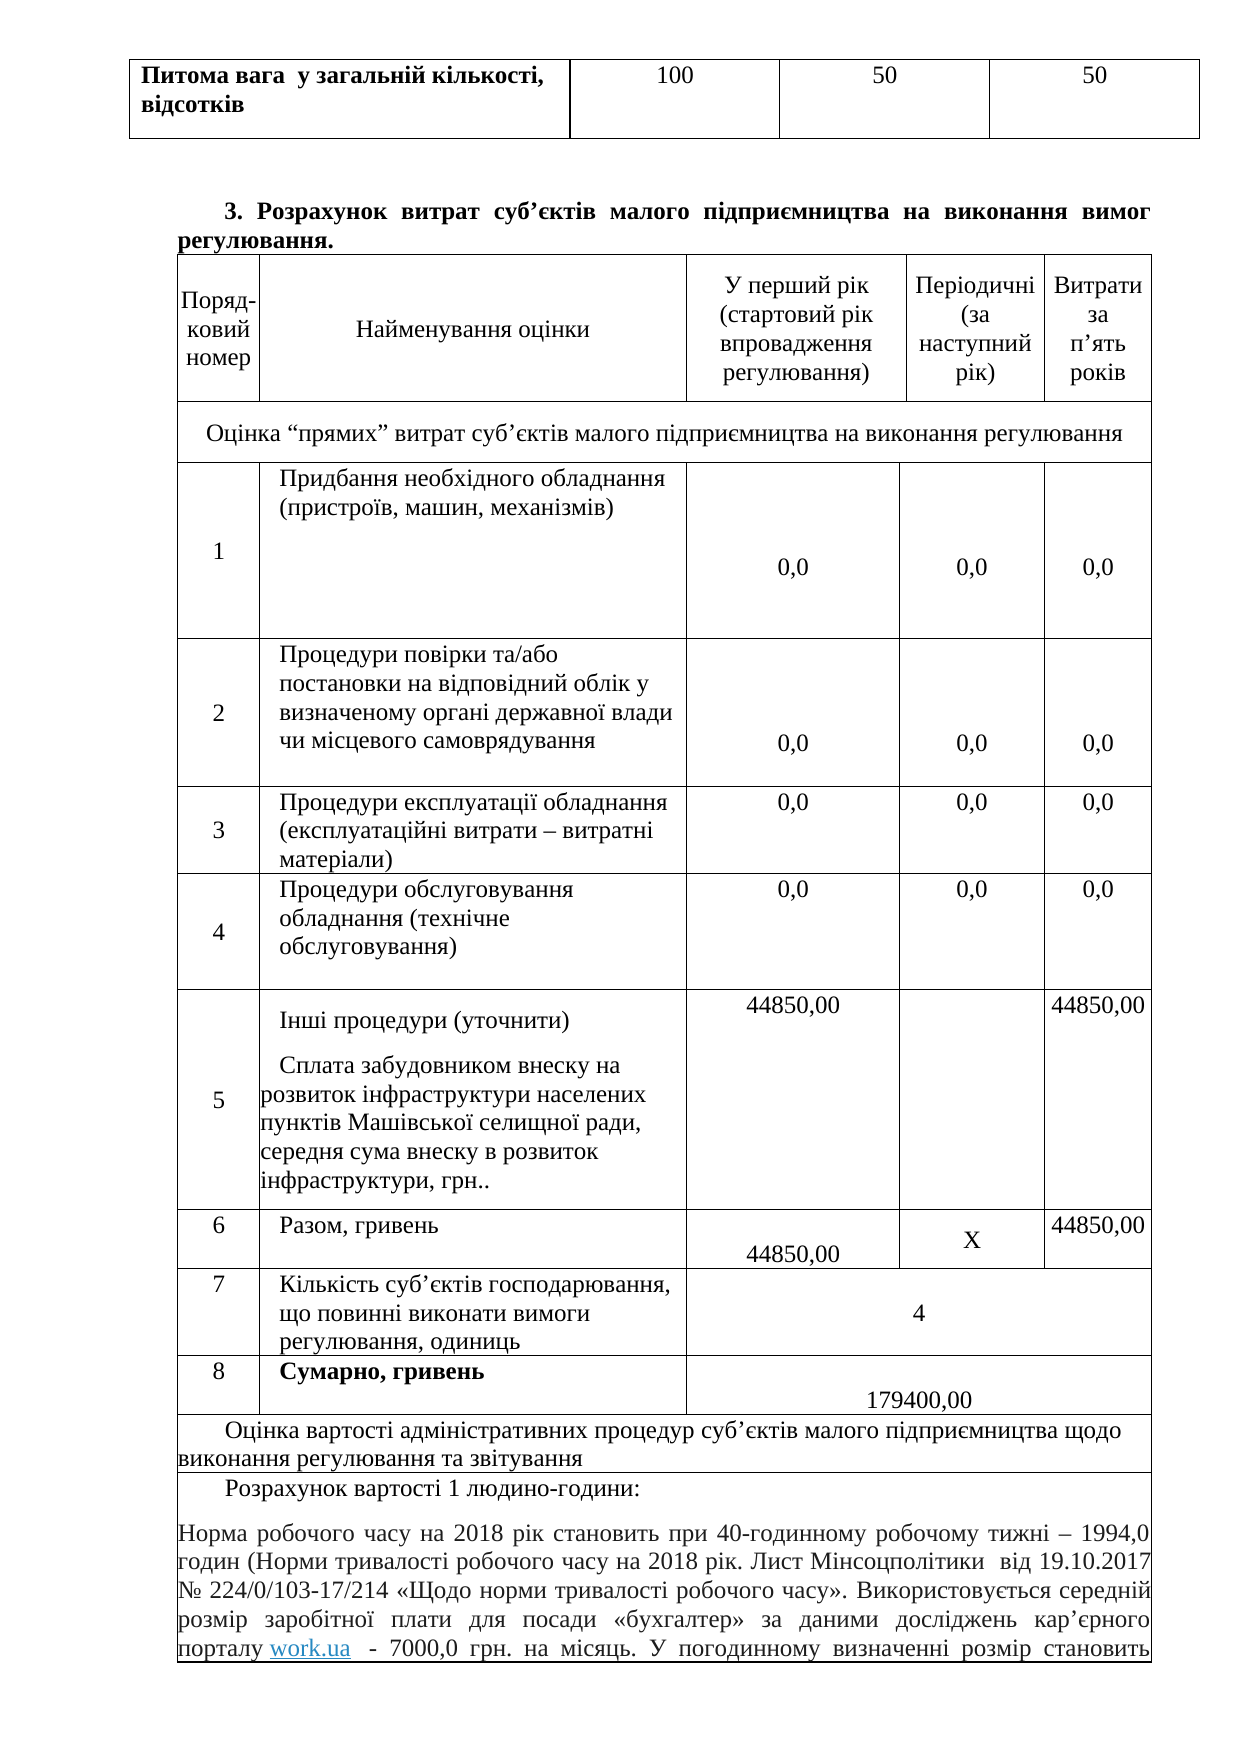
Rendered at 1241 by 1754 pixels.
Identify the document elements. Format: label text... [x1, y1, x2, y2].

table_cell 4 [687, 1269, 1151, 1355]
table_cell Оцінка “прямих” витрат суб’єктів малого підприємництва на виконання регулювання [178, 402, 1151, 462]
table_cell Процедури обслуговування обладнання (технічне обслуговування) [260, 874, 686, 989]
table_cell Інші процедури (уточнити) Сплата забудовником внеску на розвиток інфраструктури населених пунктів Машівської селищної ради, середня сума внеску в розвиток інфраструктури, грн.. [260, 990, 686, 1209]
table_cell 0,0 [900, 639, 1044, 786]
table_cell Процедури повірки та/або постановки на відповідний облік у визначеному органі державної влади чи місцевого самоврядування [260, 639, 686, 786]
table_cell 5 [178, 990, 259, 1209]
table_cell 7 [178, 1269, 259, 1355]
table_cell 8 [178, 1356, 259, 1414]
table_cell 0,0 [687, 874, 899, 989]
table_cell 0,0 [900, 787, 1044, 873]
table_cell 0,0 [687, 787, 899, 873]
table_cell 2 [178, 639, 259, 786]
table_header Найменування оцінки [260, 255, 686, 401]
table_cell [178, 1473, 1151, 1518]
table_cell 100 [571, 60, 779, 138]
table_cell 0,0 [900, 463, 1044, 638]
table_cell Разом, гривень [260, 1210, 686, 1268]
table_cell [900, 990, 1044, 1209]
table_cell 44850,00 [1045, 990, 1151, 1209]
table_cell 50 [990, 60, 1199, 138]
table_cell 0,0 [687, 639, 899, 786]
table_cell Питома вага у загальній кількості, відсотків [130, 60, 569, 138]
table_cell 0,0 [1045, 639, 1151, 786]
table_cell Придбання необхідного обладнання (пристроїв, машин, механізмів) [260, 463, 686, 638]
table_cell 50 [780, 60, 989, 138]
table_cell Оцінка вартості адміністративних процедур суб’єктів малого підприємництва щодо виконання регулювання та звітування [178, 1415, 1151, 1472]
text 3. Розрахунок витрат суб’єктів малого підприємництва на виконання вимог регулювання. [177, 196, 1152, 254]
table_cell 44850,00 [687, 990, 899, 1209]
table_header У перший рік (стартовий рік впровадження регулювання) [687, 255, 906, 401]
table_cell 4 [178, 874, 259, 989]
table_cell 6 [178, 1210, 259, 1268]
table_cell 3 [178, 787, 259, 873]
table_cell 0,0 [1045, 463, 1151, 638]
table_header Витрати за п’ять років [1045, 255, 1151, 401]
table_cell 44850,00 [1045, 1210, 1151, 1268]
table_cell Кількість суб’єктів господарювання, що повинні виконати вимоги регулювання, одиниць [260, 1269, 686, 1355]
table_cell 0,0 [1045, 787, 1151, 873]
table_cell 0,0 [900, 874, 1044, 989]
table_cell 1 [178, 463, 259, 638]
table_cell Сумарно, гривень [260, 1356, 686, 1414]
table_cell 44850,00 [687, 1210, 899, 1268]
table_cell 0,0 [1045, 874, 1151, 989]
table_cell Х [900, 1210, 1044, 1268]
table_cell 0,0 [687, 463, 899, 638]
table_cell 179400,00 [687, 1356, 1151, 1414]
table_header Поряд-ковий номер [178, 255, 259, 401]
table_header Періодичні (за наступний рік) [907, 255, 1044, 401]
table_cell Процедури експлуатації обладнання (експлуатаційні витрати – витратні матеріали) [260, 787, 686, 873]
